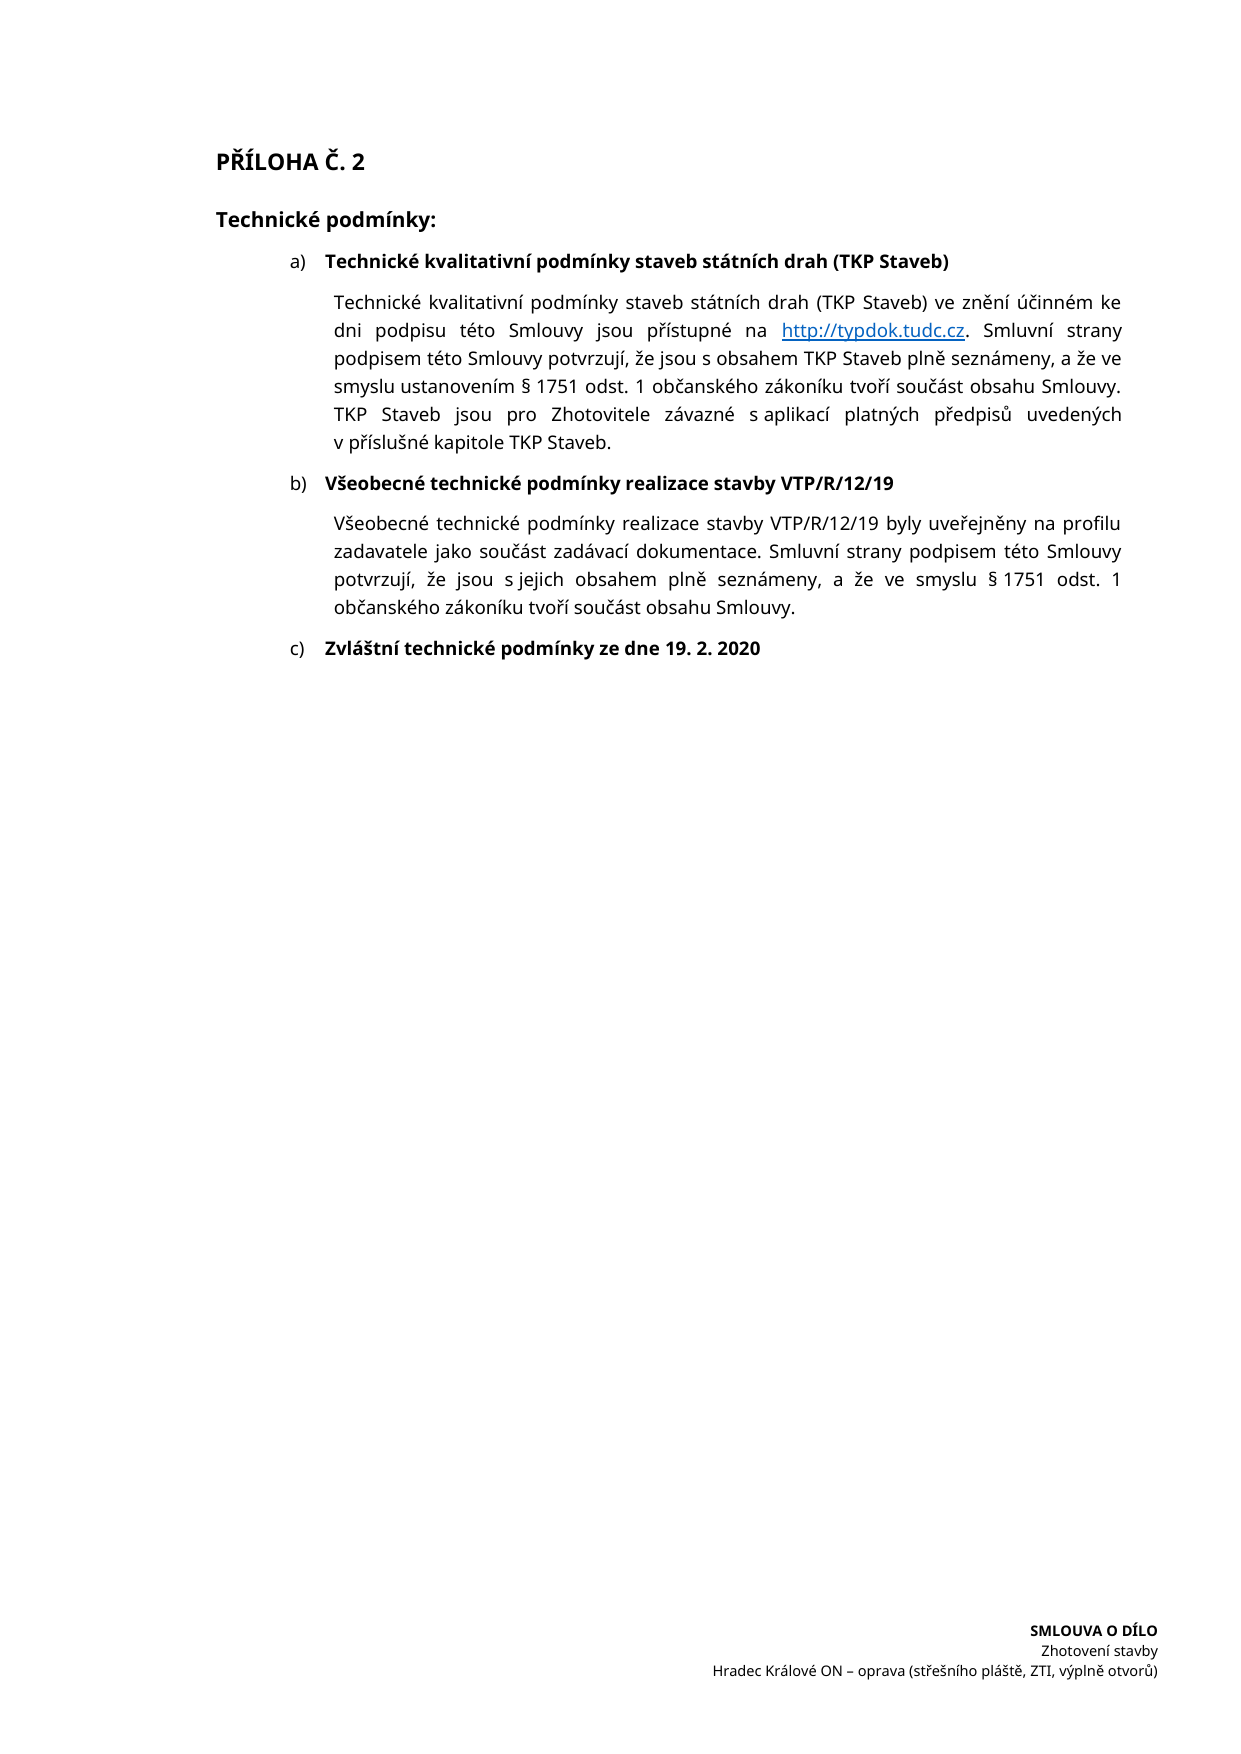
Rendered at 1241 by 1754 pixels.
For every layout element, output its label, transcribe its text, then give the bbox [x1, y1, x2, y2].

text Technické podmínky: [216, 205, 1122, 233]
list Zvláštní technické podmínky ze dne 19. 2. 2020 [289, 635, 1122, 661]
list Technické kvalitativní podmínky staveb státních drah (TKP Staveb) [289, 249, 1122, 274]
text Příloha č. 2 [216, 146, 1122, 177]
text Technické kvalitativní podmínky staveb státních drah (TKP Staveb) ve znění účinném ke dni podpisu této Smlouvy jsou přístupné na http://typdok.tudc.cz. Smluvní strany podpisem této Smlouvy potvrzují, že jsou s obsahem TKP Staveb plně seznámeny, a že ve smyslu ustanovením § 1751 odst. 1 občanského zákoníku tvoří součást obsahu Smlouvy. TKP Staveb jsou pro Zhotovitele závazné s aplikací platných předpisů uvedených v příslušné kapitole TKP Staveb. [334, 289, 1122, 455]
list Všeobecné technické podmínky realizace stavby VTP/R/12/19 [289, 470, 1122, 495]
text Všeobecné technické podmínky realizace stavby VTP/R/12/19 byly uveřejněny na profilu zadavatele jako součást zadávací dokumentace. Smluvní strany podpisem této Smlouvy potvrzují, že jsou s jejich obsahem plně seznámeny, a že ve smyslu § 1751 odst. 1 občanského zákoníku tvoří součást obsahu Smlouvy. [334, 510, 1122, 620]
